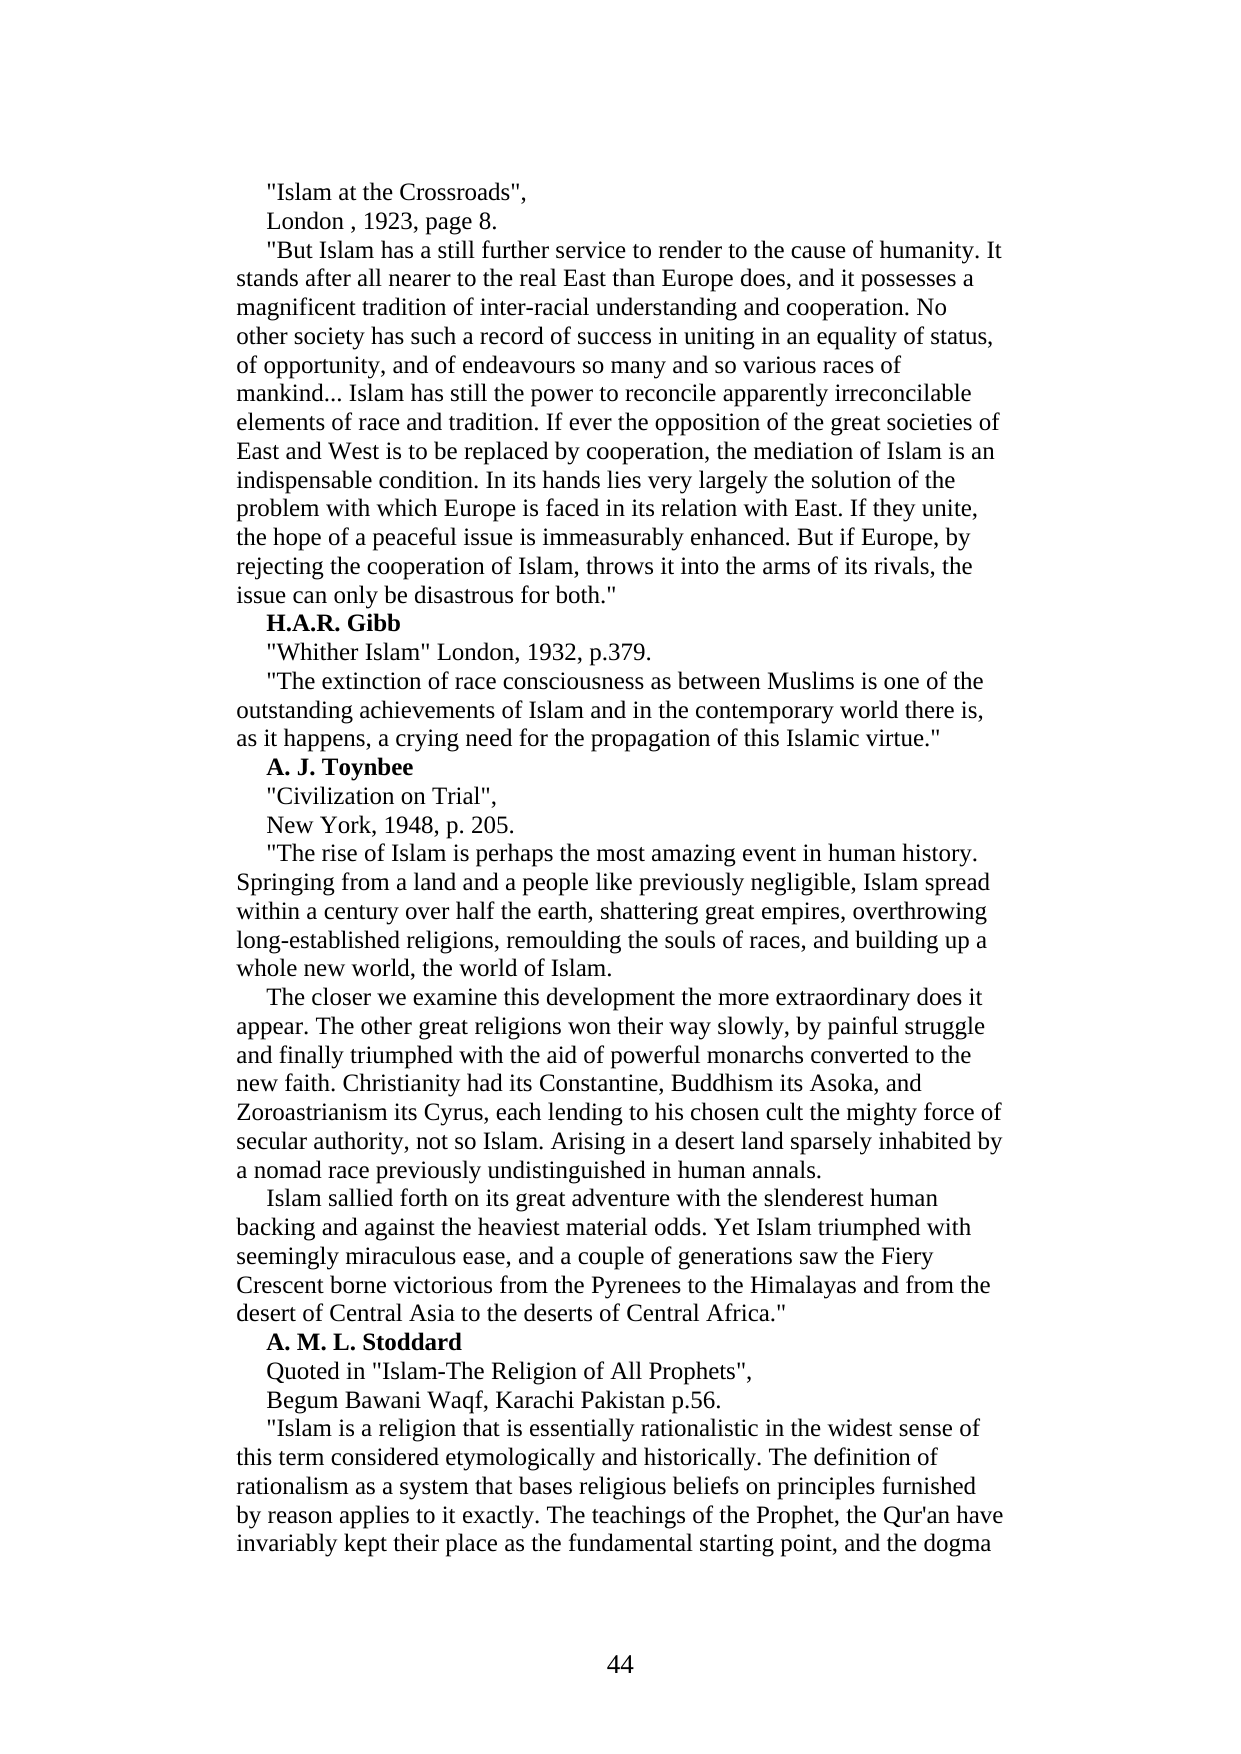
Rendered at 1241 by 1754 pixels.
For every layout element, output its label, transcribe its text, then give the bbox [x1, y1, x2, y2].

text "Civilization on Trial", [236, 781, 1004, 810]
text "The rise of Islam is perhaps the most amazing event in human history. Springing from a land and a people like previously negligible, Islam spread within a century over half the earth, shattering great empires, overthrowing long-established religions, remoulding the souls of races, and building up a whole new world, the world of Islam. [236, 838, 1004, 982]
text "Whither Islam" London, 1932, p.379. [236, 637, 1004, 666]
text "Islam at the Crossroads", [236, 177, 1004, 206]
text Begum Bawani Waqf, Karachi Pakistan p.56. [236, 1385, 1004, 1413]
text Quoted in "Islam-The Religion of All Prophets", [236, 1356, 1004, 1385]
text Islam sallied forth on its great adventure with the slenderest human backing and against the heaviest material odds. Yet Islam triumphed with seemingly miraculous ease, and a couple of generations saw the Fiery Crescent borne victorious from the Pyrenees to the Himalayas and from the desert of Central Asia to the deserts of Central Africa." [236, 1183, 1004, 1327]
text A. M. L. Stoddard [236, 1327, 1004, 1356]
text "But Islam has a still further service to render to the cause of humanity. It stands after all nearer to the real East than Europe does, and it possesses a magnificent tradition of inter-racial understanding and cooperation. No other society has such a record of success in uniting in an equality of status, of opportunity, and of endeavours so many and so various races of mankind... Islam has still the power to reconcile apparently irreconcilable elements of race and tradition. If ever the opposition of the great societies of East and West is to be replaced by cooperation, the mediation of Islam is an indispensable condition. In its hands lies very largely the solution of the problem with which Europe is faced in its relation with East. If they unite, the hope of a peaceful issue is immeasurably enhanced. But if Europe, by rejecting the cooperation of Islam, throws it into the arms of its rivals, the issue can only be disastrous for both." [236, 235, 1004, 608]
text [236, 1413, 1004, 1557]
text The closer we examine this development the more extraordinary does it appear. The other great religions won their way slowly, by painful struggle and finally triumphed with the aid of powerful monarchs converted to the new faith. Christianity had its Constantine, Buddhism its Asoka, and Zoroastrianism its Cyrus, each lending to his chosen cult the mighty force of secular authority, not so Islam. Arising in a desert land sparsely inhabited by a nomad race previously undistinguished in human annals. [236, 982, 1004, 1183]
text New York, 1948, p. 205. [236, 810, 1004, 838]
text H.A.R. Gibb [236, 608, 1004, 637]
text London , 1923, page 8. [236, 206, 1004, 235]
text A. J. Toynbee [236, 752, 1004, 781]
text "The extinction of race consciousness as between Muslims is one of the outstanding achievements of Islam and in the contemporary world there is, as it happens, a crying need for the propagation of this Islamic virtue." [236, 666, 1004, 752]
